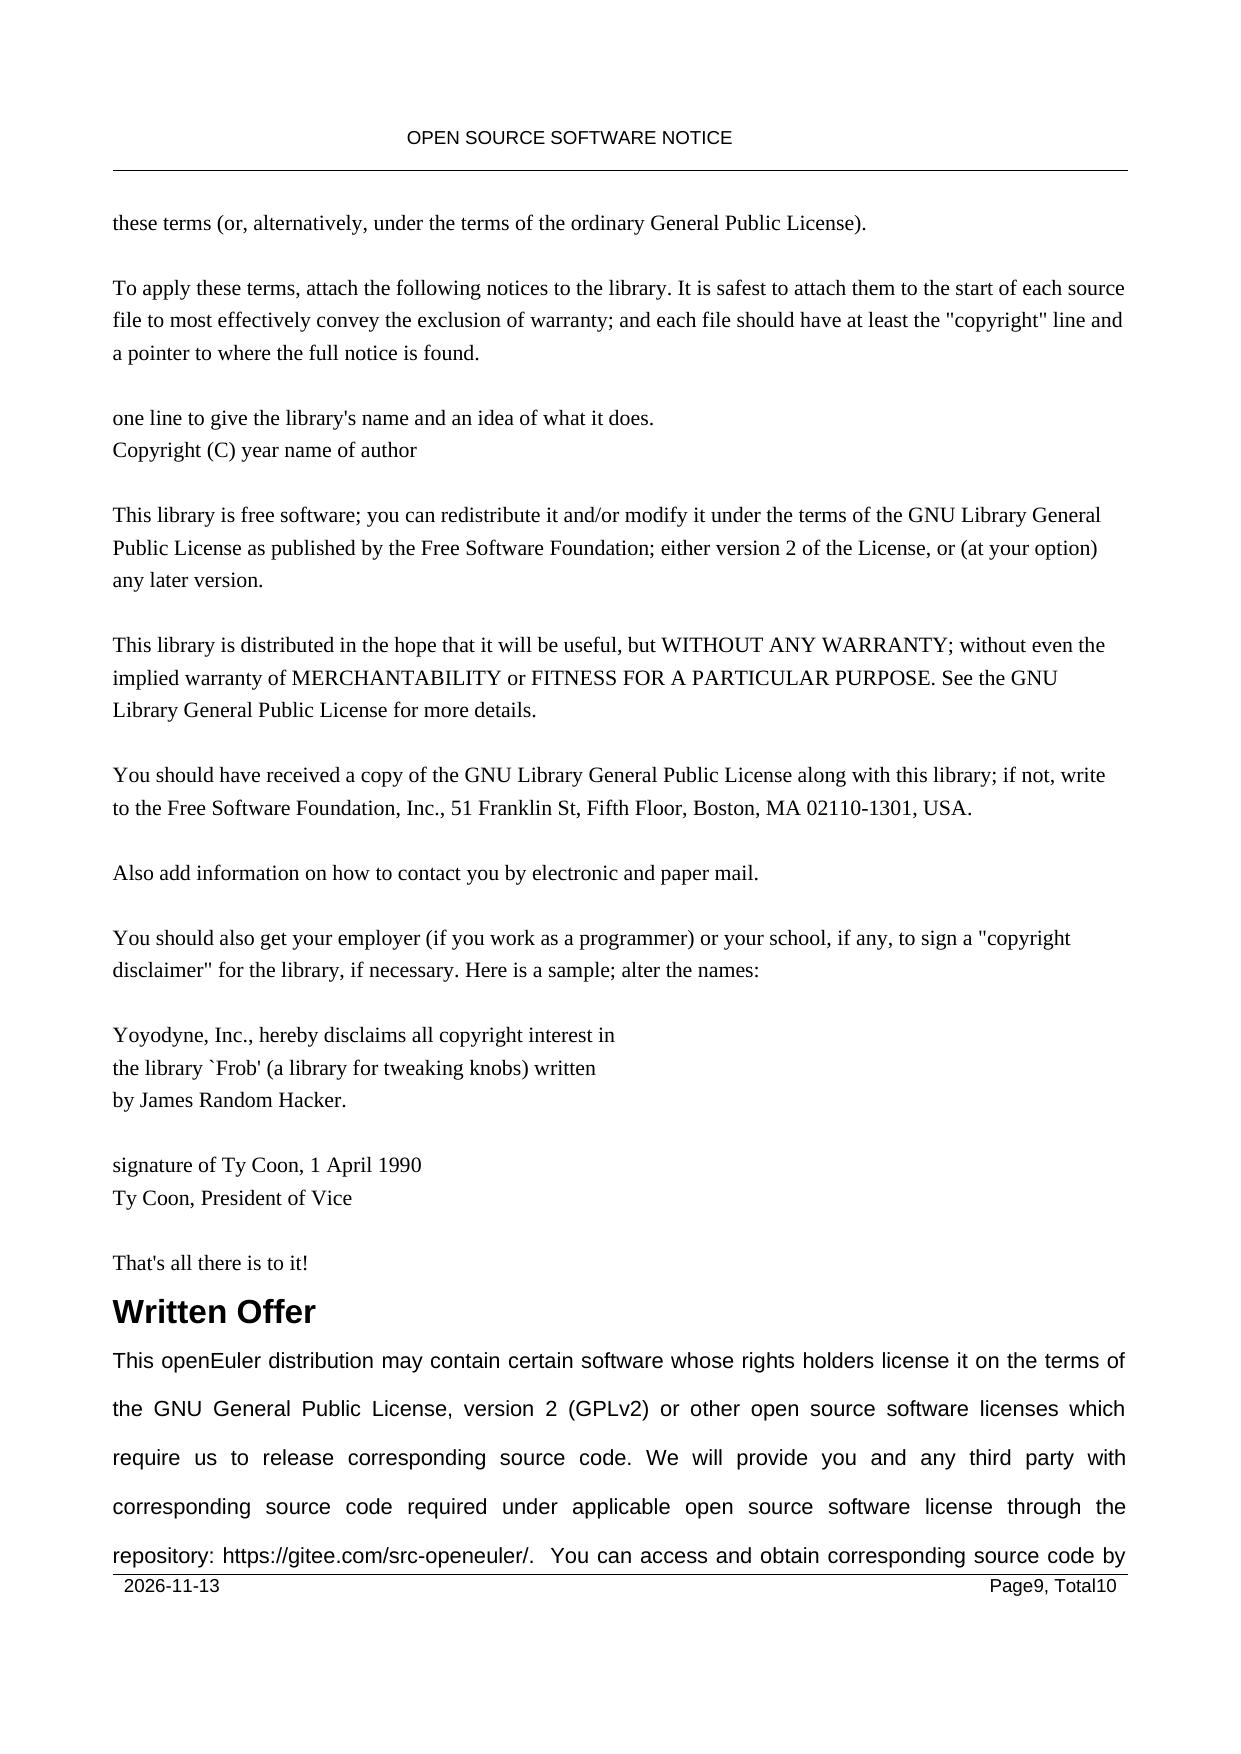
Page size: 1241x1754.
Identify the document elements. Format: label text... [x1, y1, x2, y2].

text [112, 1344, 1128, 1571]
text Written Offer [112, 1279, 1128, 1344]
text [112, 206, 1128, 1279]
